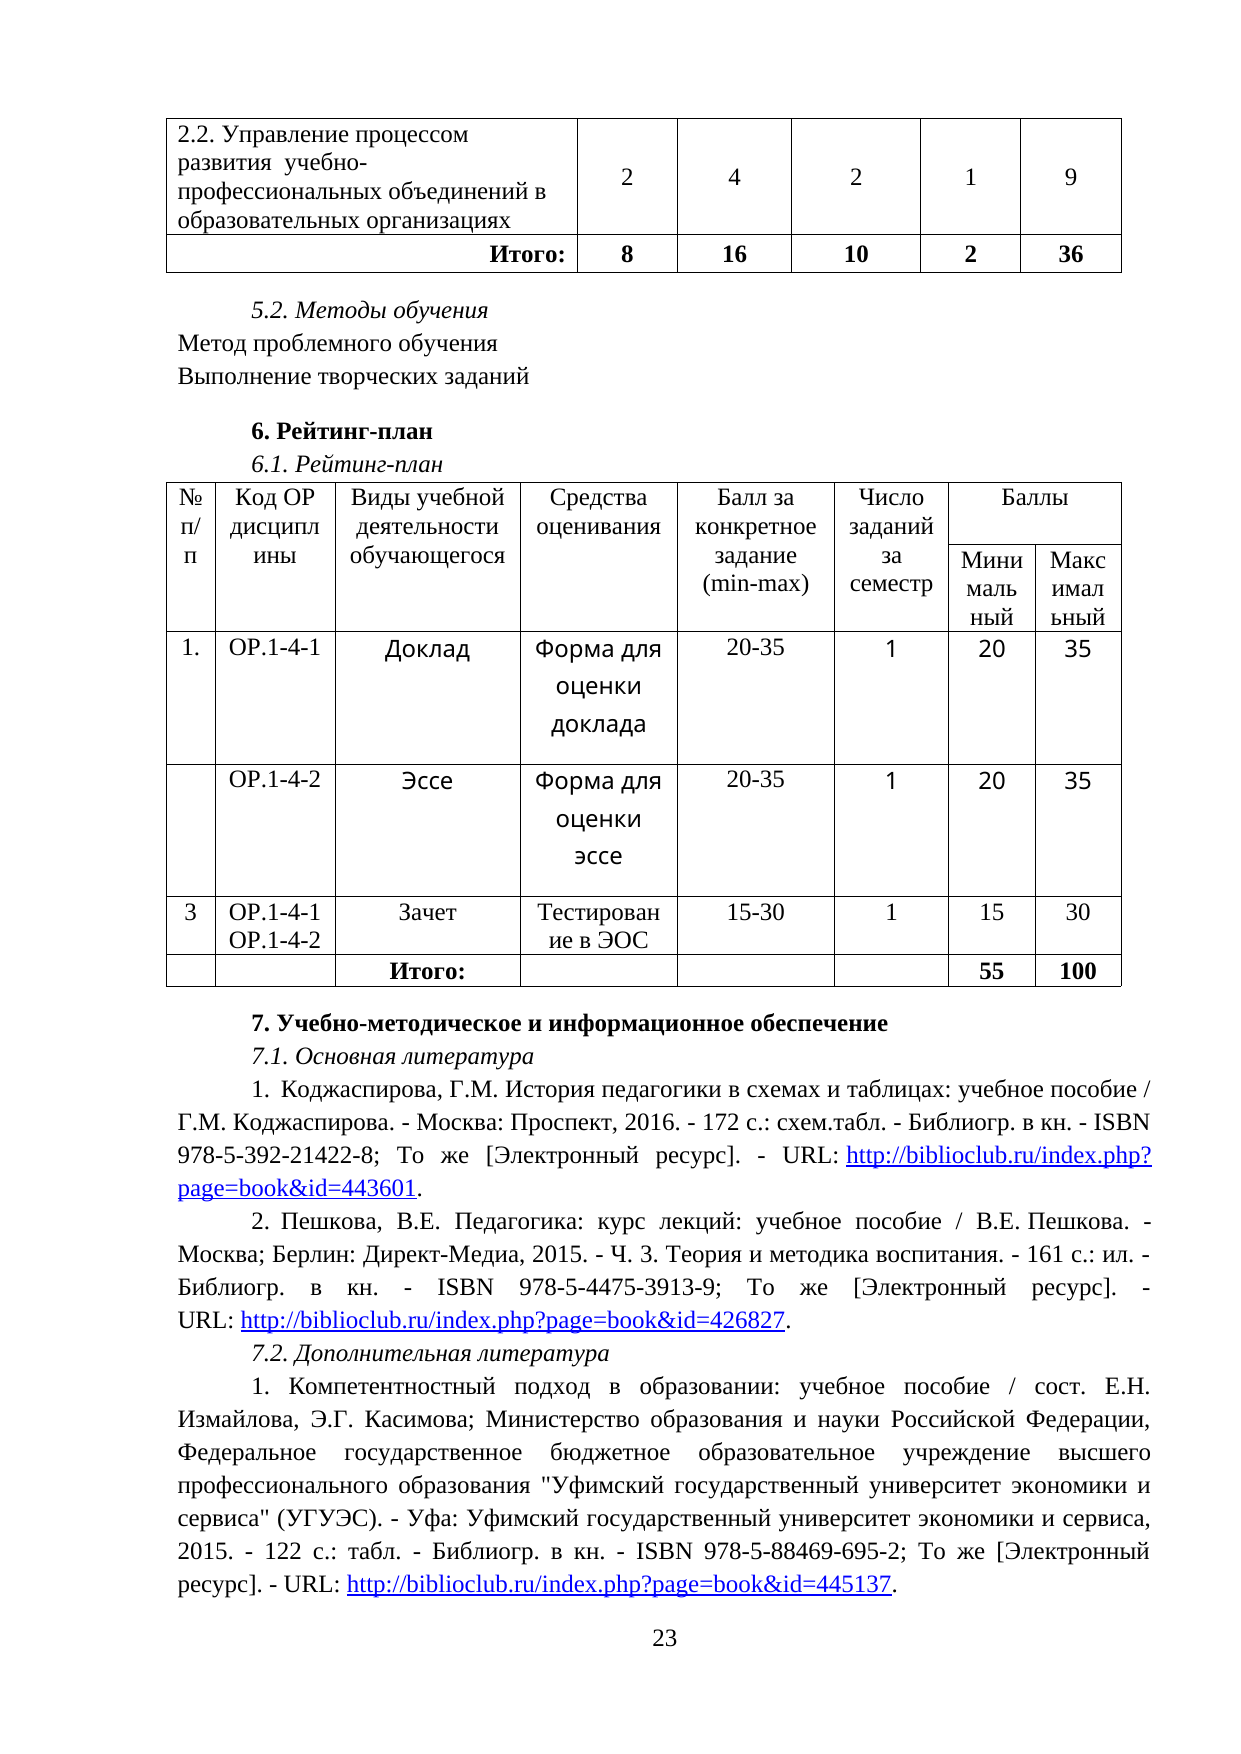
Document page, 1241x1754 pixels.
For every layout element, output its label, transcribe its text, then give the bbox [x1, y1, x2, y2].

table_cell 15 [949, 897, 1035, 954]
table_cell 20-35 [678, 765, 834, 896]
table_cell 20 [949, 632, 1035, 764]
table_cell 2 [792, 119, 920, 234]
table_cell 30 [1036, 897, 1121, 954]
table_cell Итого: [336, 955, 520, 986]
table_header Код ОР дисциплины [216, 483, 335, 631]
text 7.2. Дополнительная литература [177, 1338, 1152, 1367]
table_cell 16 [678, 235, 791, 272]
table_cell Минимальный [949, 545, 1035, 631]
table_cell 2 [921, 235, 1020, 272]
table_cell 55 [949, 955, 1035, 986]
text 1. Компетентностный подход в образовании: учебное пособие / сост. Е.Н. Измайлова, Э.Г. Касимова; Министерство образования и науки Российской Федерации, Федеральное государственное бюджетное образовательное учреждение высшего профессионального образования "Уфимский государственный университет экономики и сервиса" (УГУЭС). - Уфа: Уфимский государственный университет экономики и сервиса, 2015. - 122 с.: табл. - Библиогр. в кн. - ISBN 978-5-88469-695-2; То же [Электронный ресурс]. - URL: http://biblioclub.ru/index.php?page=book&id=445137. [177, 1371, 1152, 1598]
table_cell 1 [921, 119, 1020, 234]
table_cell 2 [578, 119, 677, 234]
table_cell 15-30 [678, 897, 834, 954]
table_cell [835, 955, 948, 986]
table_cell 35 [1036, 632, 1121, 764]
table_cell [521, 955, 677, 986]
list Пешкова, В.Е. Педагогика: курс лекций: учебное пособие / В.Е. Пешкова. - Москва; Берлин: Директ-Медиа, 2015. - Ч. 3. Теория и методика воспитания. - 161 с.: ил. - Библиогр. в кн. - ISBN 978-5-4475-3913-9; То же [Электронный ресурс]. - URL: http://biblioclub.ru/index.php?page=book&id=426827. [177, 1206, 1152, 1334]
table_header Балл за конкретное задание (min-max) [678, 483, 834, 631]
table_cell ОР.1-4-1 [216, 632, 335, 764]
text 7.1. Основная литература [177, 1041, 1152, 1070]
table_cell 36 [1021, 235, 1121, 272]
table_cell Максимальный [1036, 545, 1121, 631]
table_header Баллы [949, 483, 1121, 544]
table_cell [167, 765, 215, 896]
text 6.1. Рейтинг-план [177, 449, 1152, 477]
table_cell 8 [578, 235, 677, 272]
table_cell 100 [1036, 955, 1121, 986]
table_cell 3 [167, 897, 215, 954]
table_cell Форма для оценки эссе [521, 765, 677, 896]
text 7. Учебно-методическое и информационное обеспечение [177, 1008, 1152, 1037]
table_cell Тестирование в ЭОС [521, 897, 677, 954]
table_cell ОР.1-4-1 ОР.1-4-2 [216, 897, 335, 954]
table_cell 4 [678, 119, 791, 234]
table_header Средства оценивания [521, 483, 677, 631]
table_cell Форма для оценки доклада [521, 632, 677, 764]
table_cell 2.2. Управление процессом развития учебно-профессиональных объединений в образовательных организациях [167, 119, 577, 234]
text Выполнение творческих заданий [177, 361, 1152, 389]
table_cell Эссе [336, 765, 520, 896]
table_cell Итого: [167, 235, 577, 272]
table_cell Зачет [336, 897, 520, 954]
table_cell 1 [835, 632, 948, 764]
text 5.2. Методы обучения [177, 295, 1152, 323]
table_cell 10 [792, 235, 920, 272]
table_cell ОР.1-4-2 [216, 765, 335, 896]
table_cell Доклад [336, 632, 520, 764]
table_cell 20-35 [678, 632, 834, 764]
table_cell 20 [949, 765, 1035, 896]
table_cell 9 [1021, 119, 1121, 234]
text Метод проблемного обучения [177, 328, 1152, 356]
table_header Виды учебной деятельности обучающегося [336, 483, 520, 631]
table_cell [216, 955, 335, 986]
table_header Число заданий за семестр [835, 483, 948, 631]
table_cell 35 [1036, 765, 1121, 896]
list Коджаспирова, Г.М. История педагогики в схемах и таблицах: учебное пособие / Г.М. Коджаспирова. - Москва: Проспект, 2016. - 172 с.: схем.табл. - Библиогр. в кн. - ISBN 978-5-392-21422-8; То же [Электронный ресурс]. - URL: http://biblioclub.ru/index.php?page=book&id=443601. [177, 1074, 1152, 1202]
table_cell [678, 955, 834, 986]
table_header № п/п [167, 483, 215, 631]
table_cell [167, 955, 215, 986]
table_cell 1. [167, 632, 215, 764]
table_cell 1 [835, 897, 948, 954]
table_cell 1 [835, 765, 948, 896]
text 6. Рейтинг-план [177, 416, 1152, 444]
